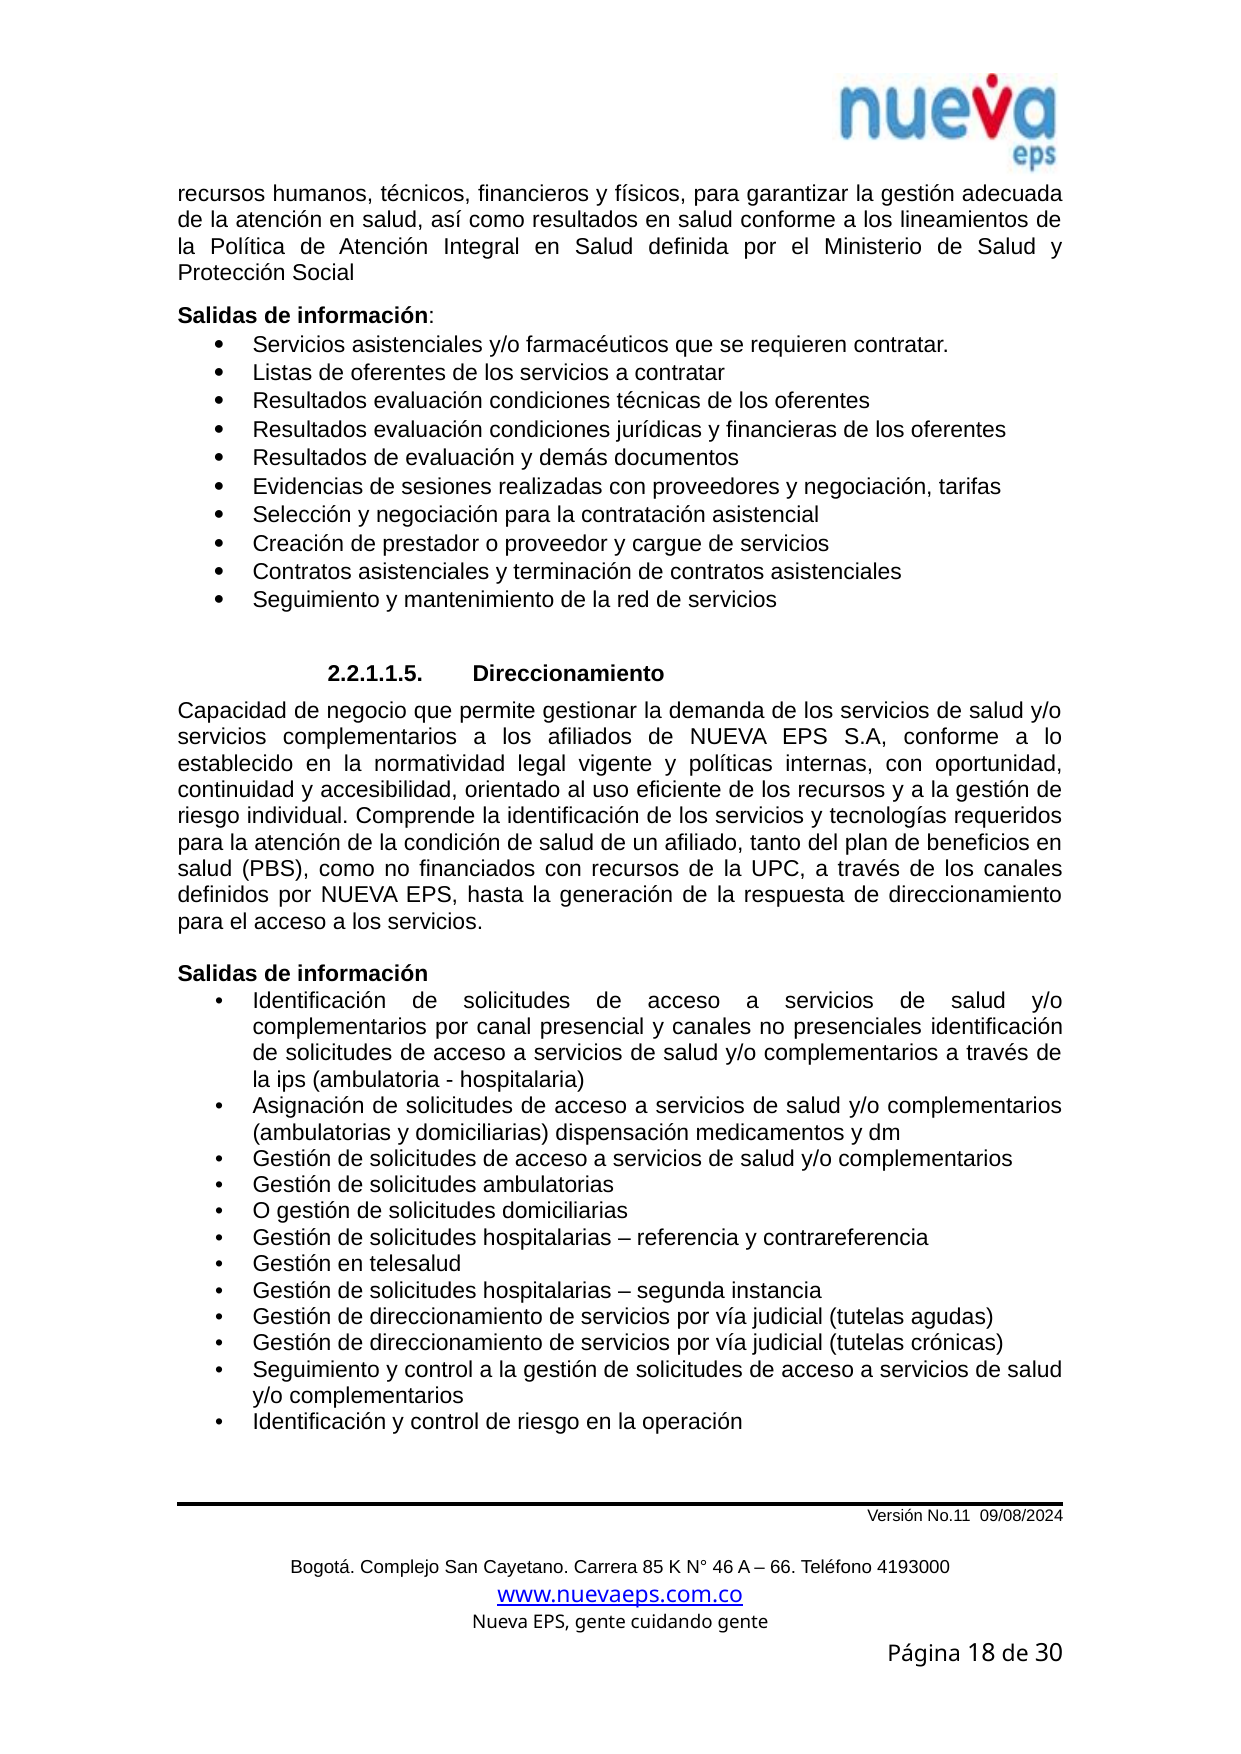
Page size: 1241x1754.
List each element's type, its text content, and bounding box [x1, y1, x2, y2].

list Selección y negociación para la contratación asistencial [215, 501, 1063, 527]
list Gestión de direccionamiento de servicios por vía judicial (tutelas crónicas) [215, 1329, 1063, 1356]
list Gestión de solicitudes de acceso a servicios de salud y/o complementarios [215, 1145, 1063, 1171]
list Creación de prestador o proveedor y cargue de servicios [215, 529, 1063, 556]
list Resultados evaluación condiciones técnicas de los oferentes [215, 387, 1063, 414]
list Resultados evaluación condiciones jurídicas y financieras de los oferentes [215, 416, 1063, 442]
list Servicios asistenciales y/o farmacéuticos que se requieren contratar. [215, 331, 1063, 357]
list Seguimiento y control a la gestión de solicitudes de acceso a servicios de salud y/o complementarios [215, 1356, 1063, 1408]
list Identificación y control de riesgo en la operación [215, 1408, 1063, 1435]
list Identificación de solicitudes de acceso a servicios de salud y/o complementarios por canal presencial y canales no presenciales identificación de solicitudes de acceso a servicios de salud y/o complementarios a través de la ips (ambulatoria - hospitalaria) [215, 987, 1063, 1092]
list Gestión de solicitudes hospitalarias – segunda instancia [215, 1277, 1063, 1303]
list Gestión en telesalud [215, 1250, 1063, 1277]
list Seguimiento y mantenimiento de la red de servicios [215, 586, 1063, 613]
text Capacidad de negocio que permite gestionar la demanda de los servicios de salud y/o servicios complementarios a los afiliados de NUEVA EPS S.A, conforme a lo establecido en la normatividad legal vigente y políticas internas, con oportunidad, continuidad y accesibilidad, orientado al uso eficiente de los recursos y a la gestión de riesgo individual. Comprende la identificación de los servicios y tecnologías requeridos para la atención de la condición de salud de un afiliado, tanto del plan de beneficios en salud (PBS), como no financiados con recursos de la UPC, a través de los canales definidos por NUEVA EPS, hasta la generación de la respuesta de direccionamiento para el acceso a los servicios. [177, 697, 1063, 934]
list Contratos asistenciales y terminación de contratos asistenciales [215, 558, 1063, 584]
list Listas de oferentes de los servicios a contratar [215, 359, 1063, 385]
list Resultados de evaluación y demás documentos [215, 444, 1063, 471]
list Asignación de solicitudes de acceso a servicios de salud y/o complementarios (ambulatorias y domiciliarias) dispensación medicamentos y dm [215, 1092, 1063, 1145]
list Gestión de solicitudes hospitalarias – referencia y contrareferencia [215, 1224, 1063, 1250]
list Gestión de direccionamiento de servicios por vía judicial (tutelas agudas) [215, 1303, 1063, 1329]
list O gestión de solicitudes domiciliarias [215, 1197, 1063, 1224]
picture [831, 73, 1063, 180]
list Gestión de solicitudes ambulatorias [215, 1171, 1063, 1197]
text Salidas de información [177, 960, 1063, 987]
text Salidas de información: [177, 302, 1063, 328]
list Evidencias de sesiones realizadas con proveedores y negociación, tarifas [215, 473, 1063, 499]
subtitle Direccionamiento [327, 660, 1063, 686]
